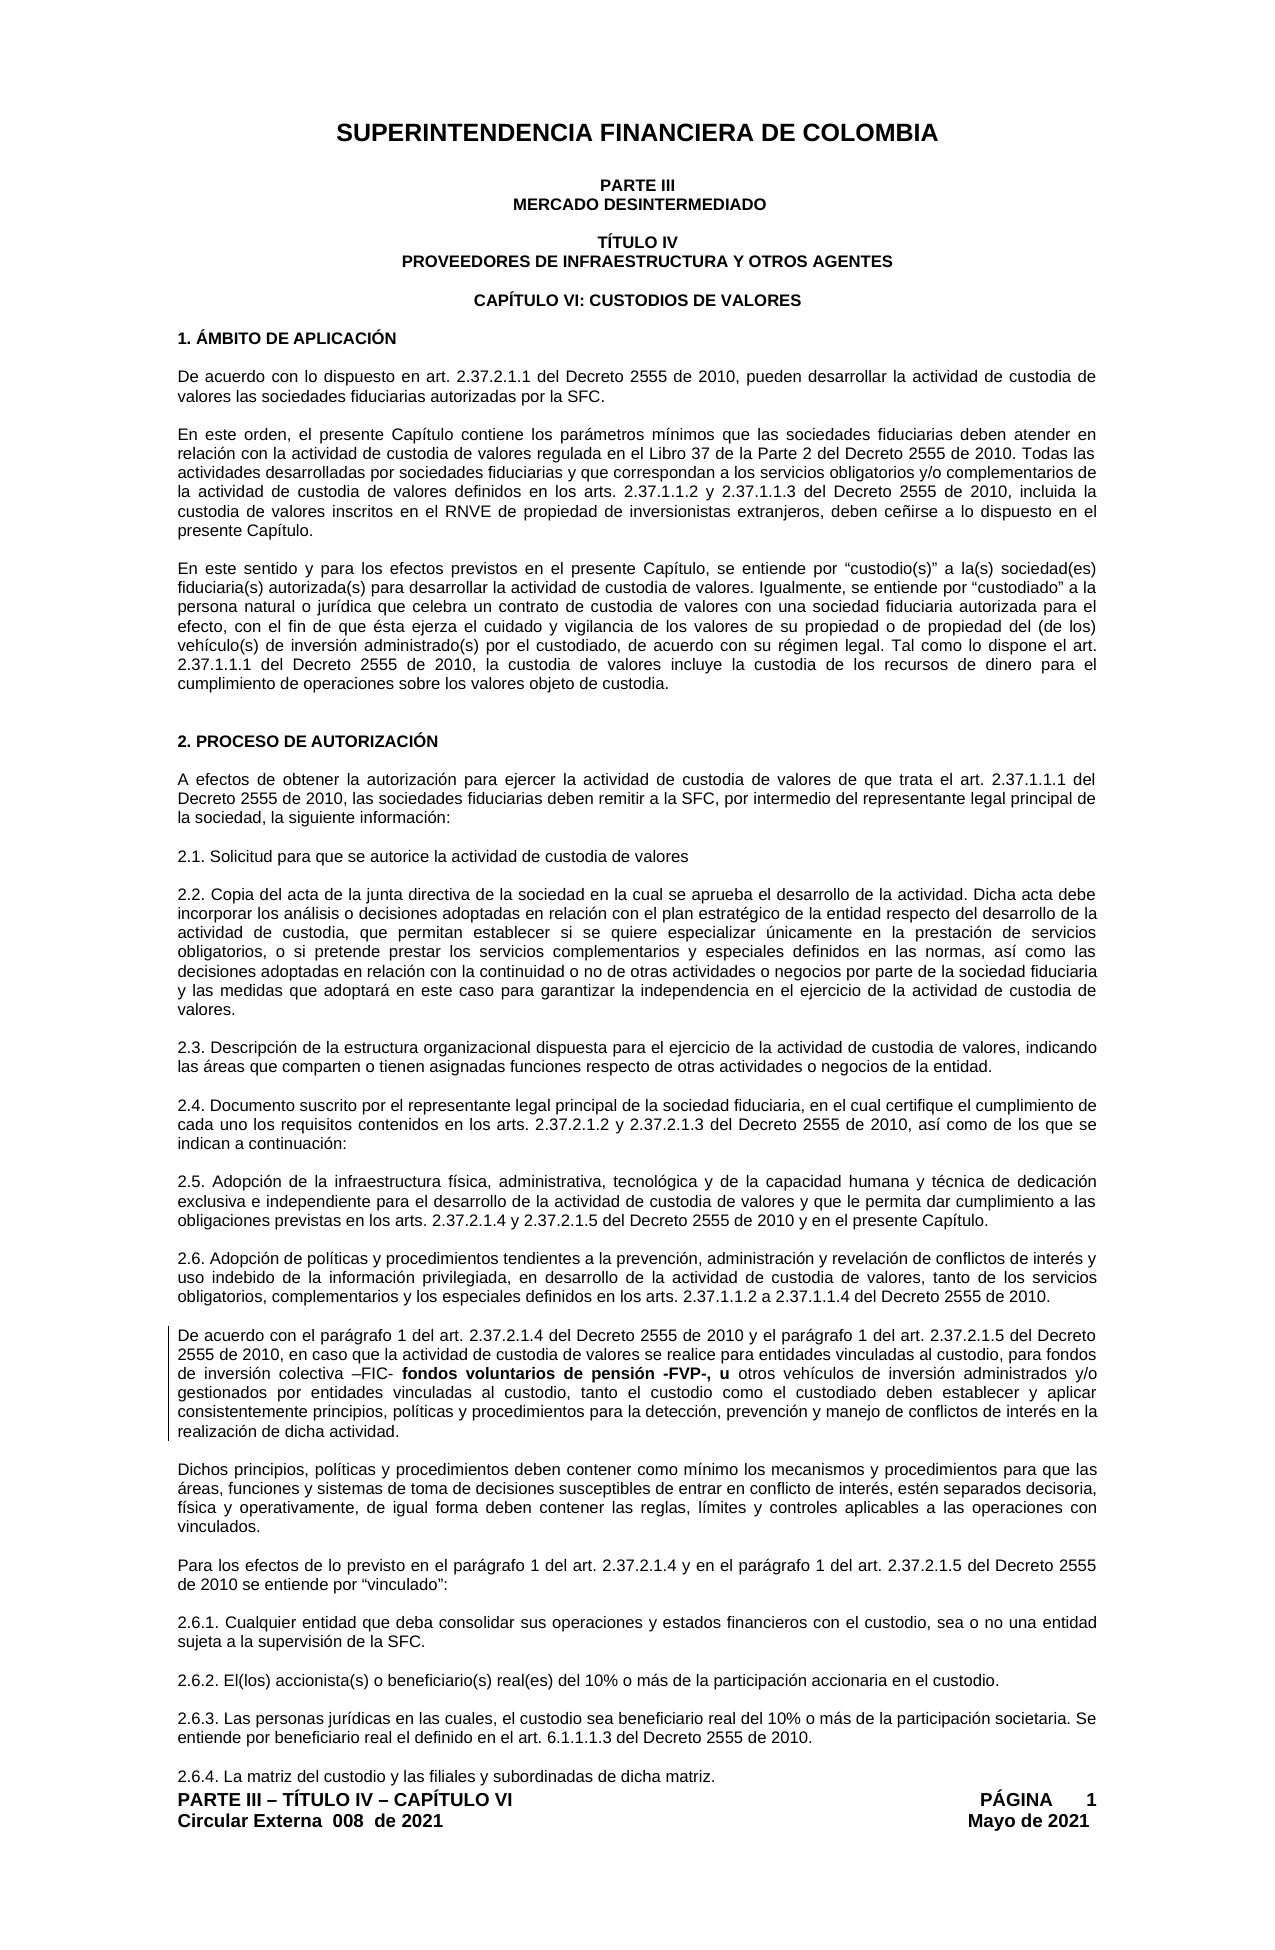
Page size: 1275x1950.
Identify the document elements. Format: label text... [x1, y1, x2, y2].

text 2.1. Solicitud para que se autorice la actividad de custodia de valores [177, 846, 1098, 866]
text En este sentido y para los efectos previstos en el presente Capítulo, se entiende por “custodio(s)” a la(s) sociedad(es) fiduciaria(s) autorizada(s) para desarrollar la actividad de custodia de valores. Igualmente, se entiende por “custodiado” a la persona natural o jurídica que celebra un contrato de custodia de valores con una sociedad fiduciaria autorizada para el efecto, con el fin de que ésta ejerza el cuidado y vigilancia de los valores de su propiedad o de propiedad del (de los) vehículo(s) de inversión administrado(s) por el custodiado, de acuerdo con su régimen legal. Tal como lo dispone el art. 2.37.1.1.1 del Decreto 2555 de 2010, la custodia de valores incluye la custodia de los recursos de dinero para el cumplimiento de operaciones sobre los valores objeto de custodia. [177, 559, 1098, 693]
text TÍTULO IV [177, 233, 1098, 252]
text PARTE III [177, 176, 1098, 195]
text 2.3. Descripción de la estructura organizacional dispuesta para el ejercicio de la actividad de custodia de valores, indicando las áreas que comparten o tienen asignadas funciones respecto de otras actividades o negocios de la entidad. [177, 1038, 1098, 1076]
subtitle 2. PROCESO DE AUTORIZACIÓN [177, 731, 1098, 751]
text 2.6.4. La matriz del custodio y las filiales y subordinadas de dicha matriz. [177, 1766, 1098, 1786]
text PROVEEDORES DE INFRAESTRUCTURA Y OTROS AGENTES [182, 252, 1098, 271]
text 2.6. Adopción de políticas y procedimientos tendientes a la prevención, administración y revelación de conflictos de interés y uso indebido de la información privilegiada, en desarrollo de la actividad de custodia de valores, tanto de los servicios obligatorios, complementarios y los especiales definidos en los arts. 2.37.1.1.2 a 2.37.1.1.4 del Decreto 2555 de 2010. [177, 1249, 1098, 1306]
text En este orden, el presente Capítulo contiene los parámetros mínimos que las sociedades fiduciarias deben atender en relación con la actividad de custodia de valores regulada en el Libro 37 de la Parte 2 del Decreto 2555 de 2010. Todas las actividades desarrolladas por sociedades fiduciarias y que correspondan a los servicios obligatorios y/o complementarios de la actividad de custodia de valores definidos en los arts. 2.37.1.1.2 y 2.37.1.1.3 del Decreto 2555 de 2010, incluida la custodia de valores inscritos en el RNVE de propiedad de inversionistas extranjeros, deben ceñirse a lo dispuesto en el presente Capítulo. [177, 425, 1098, 540]
text A efectos de obtener la autorización para ejercer la actividad de custodia de valores de que trata el art. 2.37.1.1.1 del Decreto 2555 de 2010, las sociedades fiduciarias deben remitir a la SFC, por intermedio del representante legal principal de la sociedad, la siguiente información: [177, 770, 1098, 827]
text Para los efectos de lo previsto en el parágrafo 1 del art. 2.37.2.1.4 y en el parágrafo 1 del art. 2.37.2.1.5 del Decreto 2555 de 2010 se entiende por “vinculado”: [177, 1556, 1098, 1594]
text 2.4. Documento suscrito por el representante legal principal de la sociedad fiduciaria, en el cual certifique el cumplimiento de cada uno los requisitos contenidos en los arts. 2.37.2.1.2 y 2.37.2.1.3 del Decreto 2555 de 2010, así como de los que se indican a continuación: [177, 1096, 1098, 1153]
text MERCADO DESINTERMEDIADO [177, 195, 1098, 214]
subtitle 1. ÁMBITO DE APLICACIÓN [177, 329, 1098, 348]
text Dichos principios, políticas y procedimientos deben contener como mínimo los mecanismos y procedimientos para que las áreas, funciones y sistemas de toma de decisiones susceptibles de entrar en conflicto de interés, estén separados decisoria, física y operativamente, de igual forma deben contener las reglas, límites y controles aplicables a las operaciones con vinculados. [177, 1460, 1098, 1536]
text 2.6.3. Las personas jurídicas en las cuales, el custodio sea beneficiario real del 10% o más de la participación societaria. Se entiende por beneficiario real el definido en el art. 6.1.1.1.3 del Decreto 2555 de 2010. [177, 1709, 1098, 1747]
text 2.5. Adopción de la infraestructura física, administrativa, tecnológica y de la capacidad humana y técnica de dedicación exclusiva e independiente para el desarrollo de la actividad de custodia de valores y que le permita dar cumplimiento a las obligaciones previstas en los arts. 2.37.2.1.4 y 2.37.2.1.5 del Decreto 2555 de 2010 y en el presente Capítulo. [177, 1172, 1098, 1230]
text 2.6.1. Cualquier entidad que deba consolidar sus operaciones y estados financieros con el custodio, sea o no una entidad sujeta a la supervisión de la SFC. [177, 1613, 1098, 1651]
text 2.6.2. El(los) accionista(s) o beneficiario(s) real(es) del 10% o más de la participación accionaria en el custodio. [177, 1671, 1098, 1690]
text De acuerdo con lo dispuesto en art. 2.37.2.1.1 del Decreto 2555 de 2010, pueden desarrollar la actividad de custodia de valores las sociedades fiduciarias autorizadas por la SFC. [177, 367, 1098, 406]
text CAPÍTULO VI: CUSTODIOS DE VALORES [177, 291, 1098, 310]
text 2.2. Copia del acta de la junta directiva de la sociedad en la cual se aprueba el desarrollo de la actividad. Dicha acta debe incorporar los análisis o decisiones adoptadas en relación con el plan estratégico de la entidad respecto del desarrollo de la actividad de custodia, que permitan establecer si se quiere especializar únicamente en la prestación de servicios obligatorios, o si pretende prestar los servicios complementarios y especiales definidos en las normas, así como las decisiones adoptadas en relación con la continuidad o no de otras actividades o negocios por parte de la sociedad fiduciaria y las medidas que adoptará en este caso para garantizar la independencia en el ejercicio de la actividad de custodia de valores. [177, 885, 1098, 1019]
text De acuerdo con el parágrafo 1 del art. 2.37.2.1.4 del Decreto 2555 de 2010 y el parágrafo 1 del art. 2.37.2.1.5 del Decreto 2555 de 2010, en caso que la actividad de custodia de valores se realice para entidades vinculadas al custodio, para fondos de inversión colectiva –FIC- fondos voluntarios de pensión -FVP-, u otros vehículos de inversión administrados y/o gestionados por entidades vinculadas al custodio, tanto el custodio como el custodiado deben establecer y aplicar consistentemente principios, políticas y procedimientos para la detección, prevención y manejo de conflictos de interés en la realización de dicha actividad. [177, 1326, 1098, 1441]
